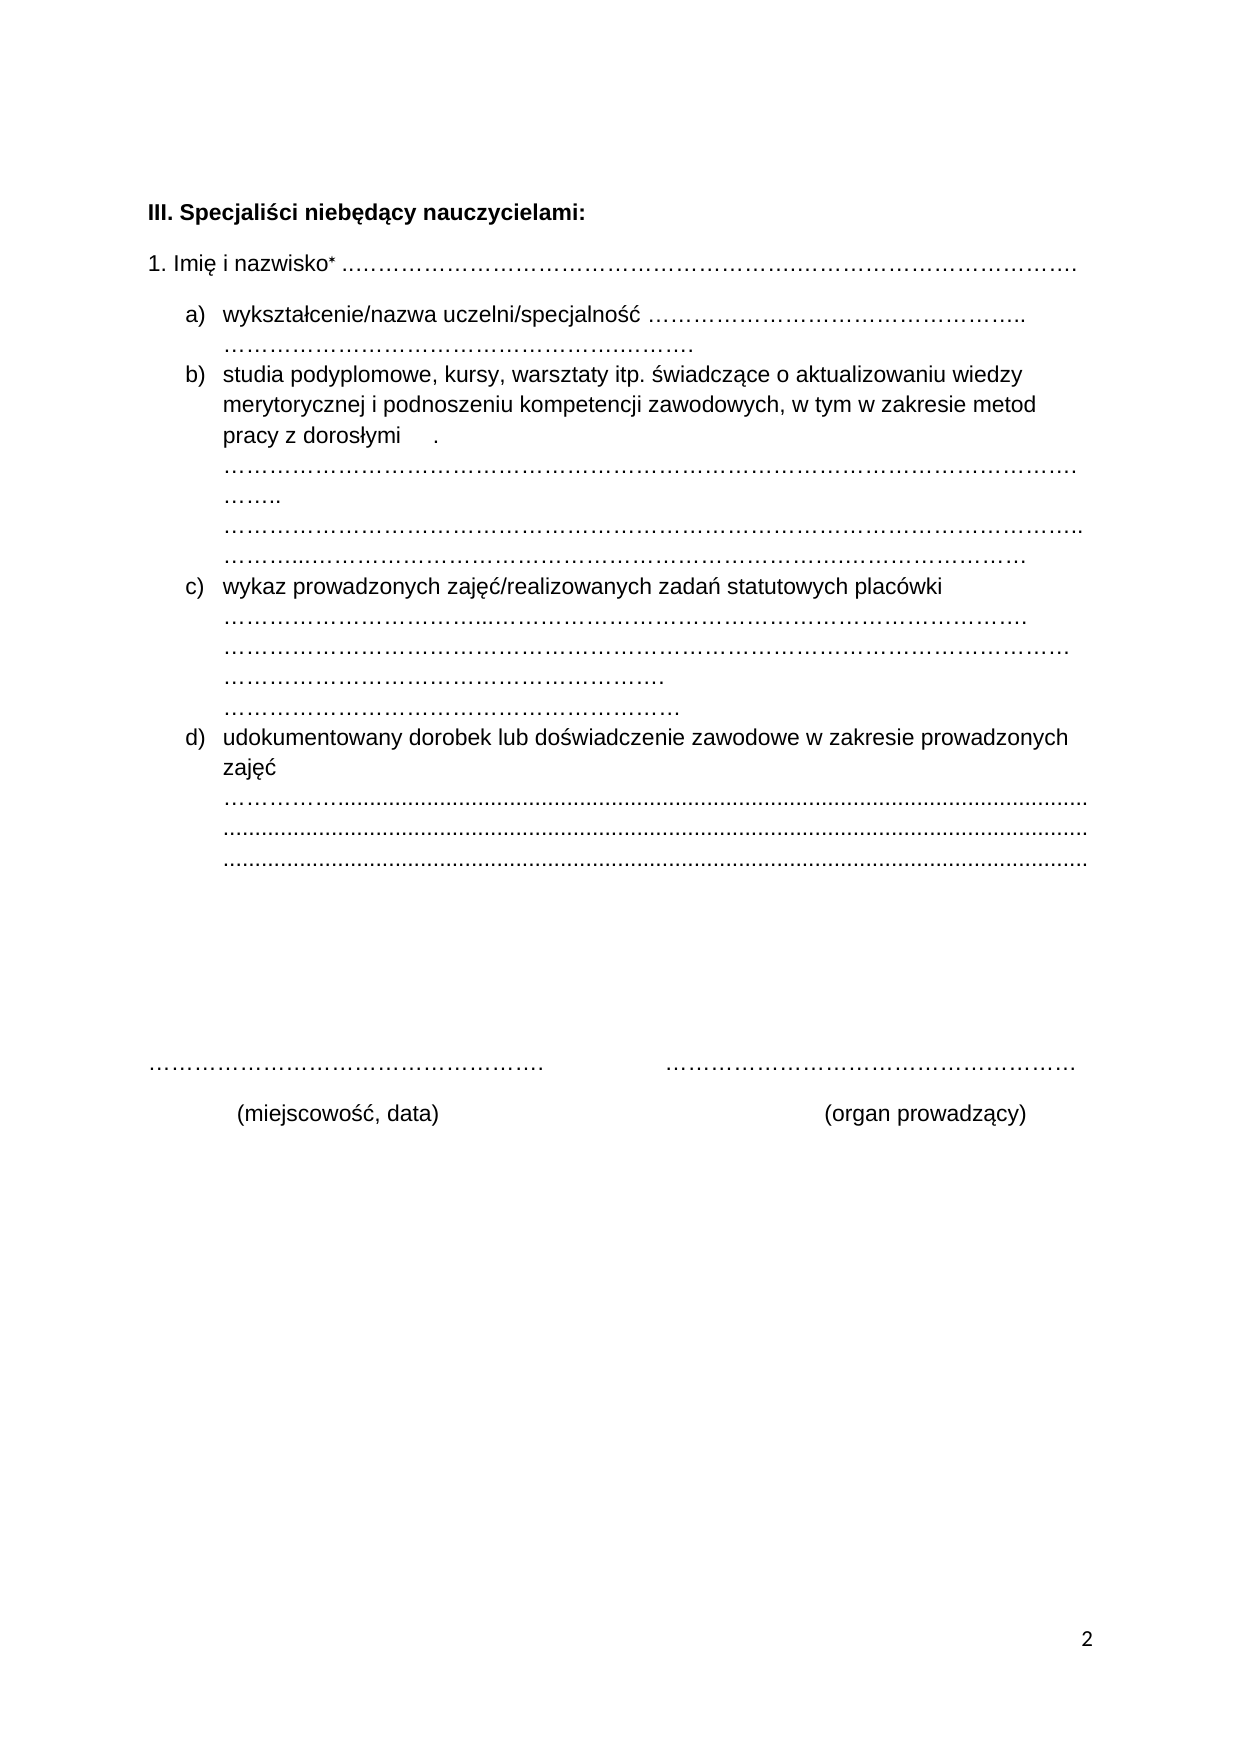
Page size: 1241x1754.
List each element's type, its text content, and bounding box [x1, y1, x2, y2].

text 1. Imię i nazwisko ..………………………………………………….………………………………. [148, 250, 1093, 276]
text (miejscowość, data) (organ prowadzący) [148, 1100, 1093, 1126]
list wykształcenie/nazwa uczelni/specjalność …………………………………………..…………………………………………….………. [185, 301, 1093, 357]
text III. Specjaliści niebędący nauczycielami: [148, 199, 1093, 225]
list udokumentowany dorobek lub doświadczenie zawodowe w zakresie prowadzonych zajęć ……………...................................................................................................................................................................................................................................................................................................................................................................................................... [185, 724, 1093, 871]
text ……………………………………………. ……………………………………………… [148, 1049, 1093, 1075]
list wykaz prowadzonych zajęć/realizowanych zadań statutowych placówki ……………………………...…………………………………………………………….…………………………………………………………………………………………………………………………………………………….…………………………………………………… [185, 573, 1093, 720]
list studia podyplomowe, kursy, warsztaty itp. świadczące o aktualizowaniu wiedzy merytorycznej i podnoszeniu kompetencji zawodowych, w tym w zakresie metod pracy z dorosłymi .…………………………………………………………………………………………………. ……..…………………………………………………………………………………………………..………...…………………………………………………………….…………………… [185, 361, 1093, 569]
